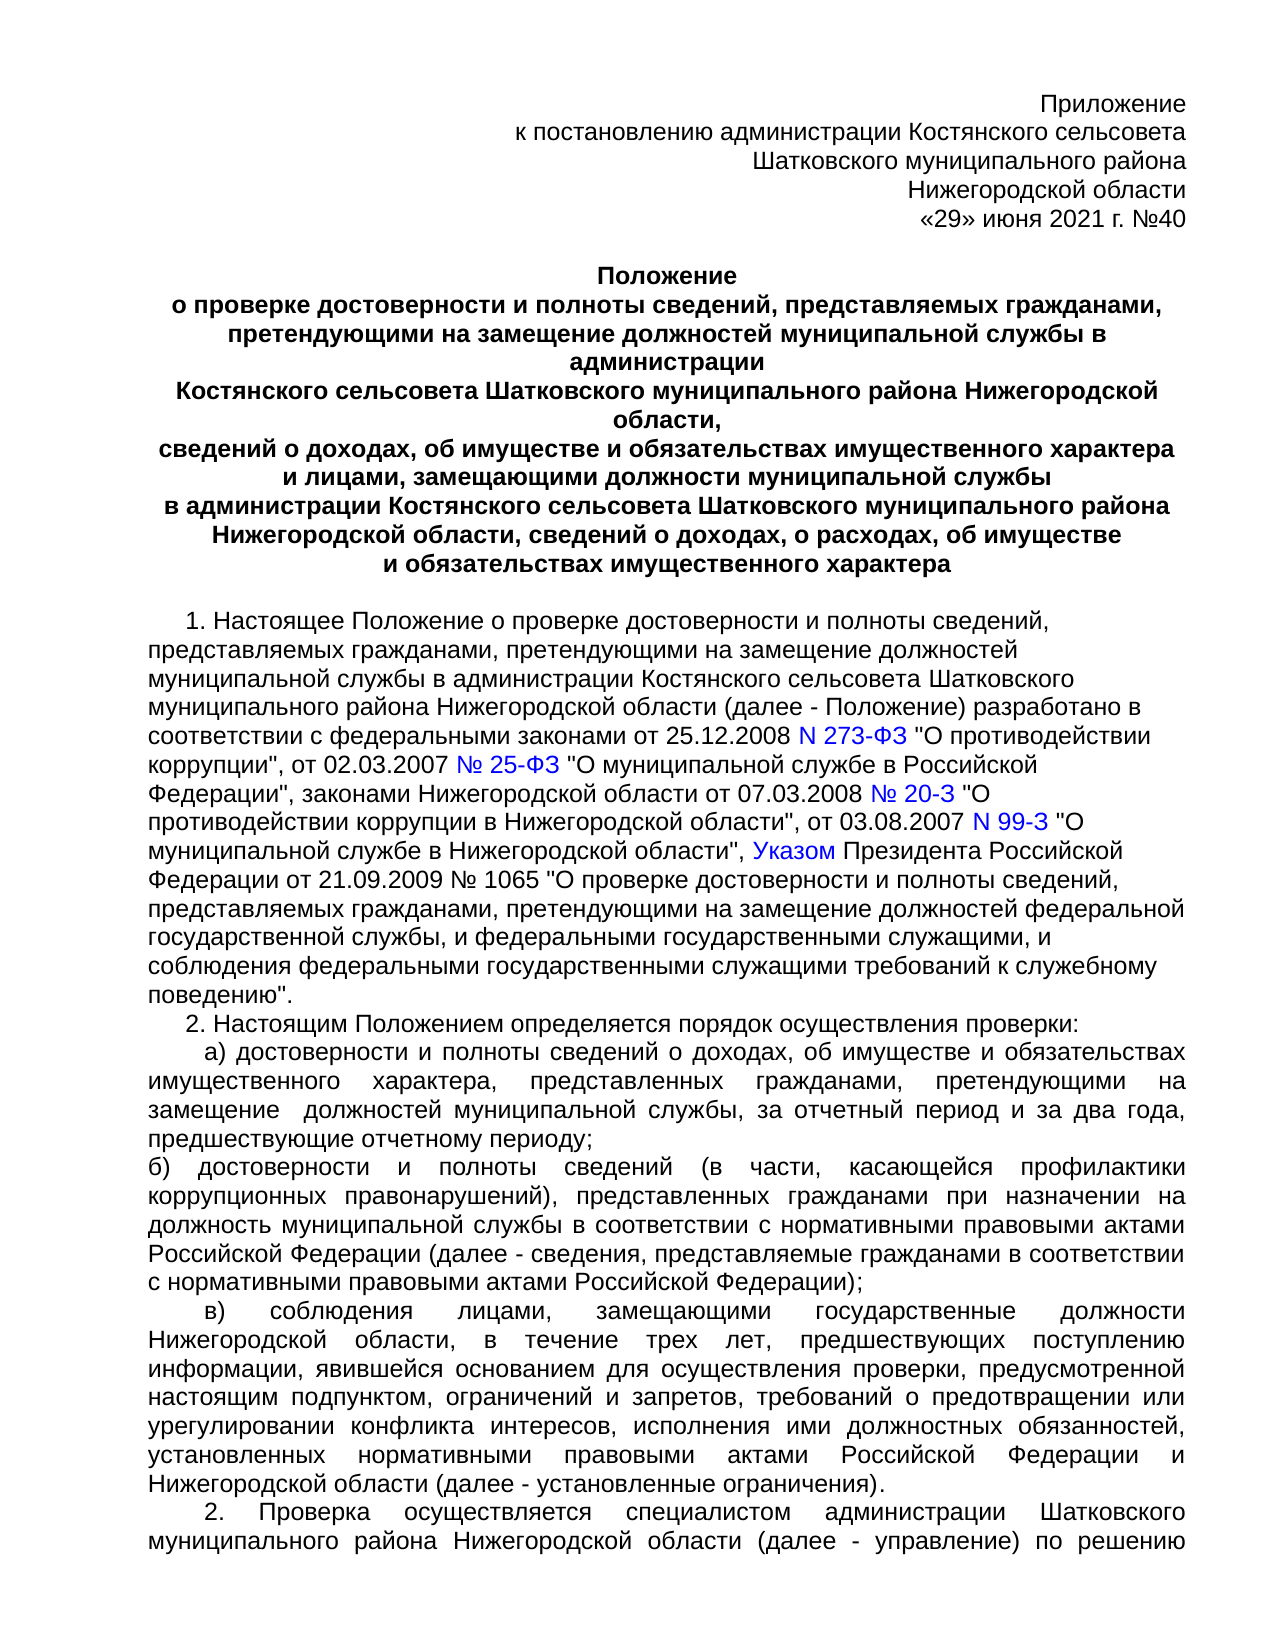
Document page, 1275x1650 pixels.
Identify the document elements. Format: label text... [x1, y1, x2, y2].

text и лицами, замещающими должности муниципальной службы [148, 462, 1186, 491]
text 2. Настоящим Положением определяется порядок осуществления проверки: [148, 1009, 1186, 1037]
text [148, 1497, 1186, 1555]
text Нижегородской области, сведений о доходах, о расходах, об имуществе [148, 520, 1186, 549]
text и обязательствах имущественного характера [148, 549, 1186, 577]
text Нижегородской области [148, 175, 1186, 204]
text Приложение [148, 89, 1186, 117]
text Костянского сельсовета Шатковского муниципального района Нижегородской области, [148, 376, 1186, 434]
text о проверке достоверности и полноты сведений, представляемых гражданами, [148, 290, 1186, 319]
text к постановлению администрации Костянского сельсовета [148, 117, 1186, 146]
text 1. Настоящее Положение о проверке достоверности и полноты сведений, представляемых гражданами, претендующими на замещение должностей муниципальной службы в администрации Костянского сельсовета Шатковского муниципального района Нижегородской области (далее - Положение) разработано в соответствии с федеральными законами от 25.12.2008 N 273-ФЗ "О противодействии коррупции", от 02.03.2007 № 25-ФЗ "О муниципальной службе в Российской Федерации", законами Нижегородской области от 07.03.2008 № 20-З "О противодействии коррупции в Нижегородской области", от 03.08.2007 N 99-З "О муниципальной службе в Нижегородской области", Указом Президента Российской Федерации от 21.09.2009 № 1065 "О проверке достоверности и полноты сведений, представляемых гражданами, претендующими на замещение должностей федеральной государственной службы, и федеральными государственными служащими, и соблюдения федеральными государственными служащими требований к служебному поведению". [148, 606, 1186, 1009]
text в) соблюдения лицами, замещающими государственные должности Нижегородской области, в течение трех лет, предшествующих поступлению информации, явившейся основанием для осуществления проверки, предусмотренной настоящим подпунктом, ограничений и запретов, требований о предотвращении или урегулировании конфликта интересов, исполнения ими должностных обязанностей, установленных нормативными правовыми актами Российской Федерации и Нижегородской области (далее - установленные ограничения). [148, 1296, 1186, 1497]
text Положение [148, 261, 1186, 290]
text в администрации Костянского сельсовета Шатковского муниципального района [148, 491, 1186, 520]
text претендующими на замещение должностей муниципальной службы в администрации [148, 319, 1186, 376]
text Шатковского муниципального района [148, 146, 1186, 175]
text сведений о доходах, об имуществе и обязательствах имущественного характера [148, 434, 1186, 462]
text а) достоверности и полноты сведений о доходах, об имуществе и обязательствах имущественного характера, представленных гражданами, претендующими на замещение должностей муниципальной службы, за отчетный период и за два года, предшествующие отчетному периоду; [148, 1037, 1186, 1152]
text «29» июня 2021 г. №40 [148, 204, 1186, 232]
text б) достоверности и полноты сведений (в части, касающейся профилактики коррупционных правонарушений), представленных гражданами при назначении на должность муниципальной службы в соответствии с нормативными правовыми актами Российской Федерации (далее - сведения, представляемые гражданами в соответствии с нормативными правовыми актами Российской Федерации); [148, 1152, 1186, 1296]
